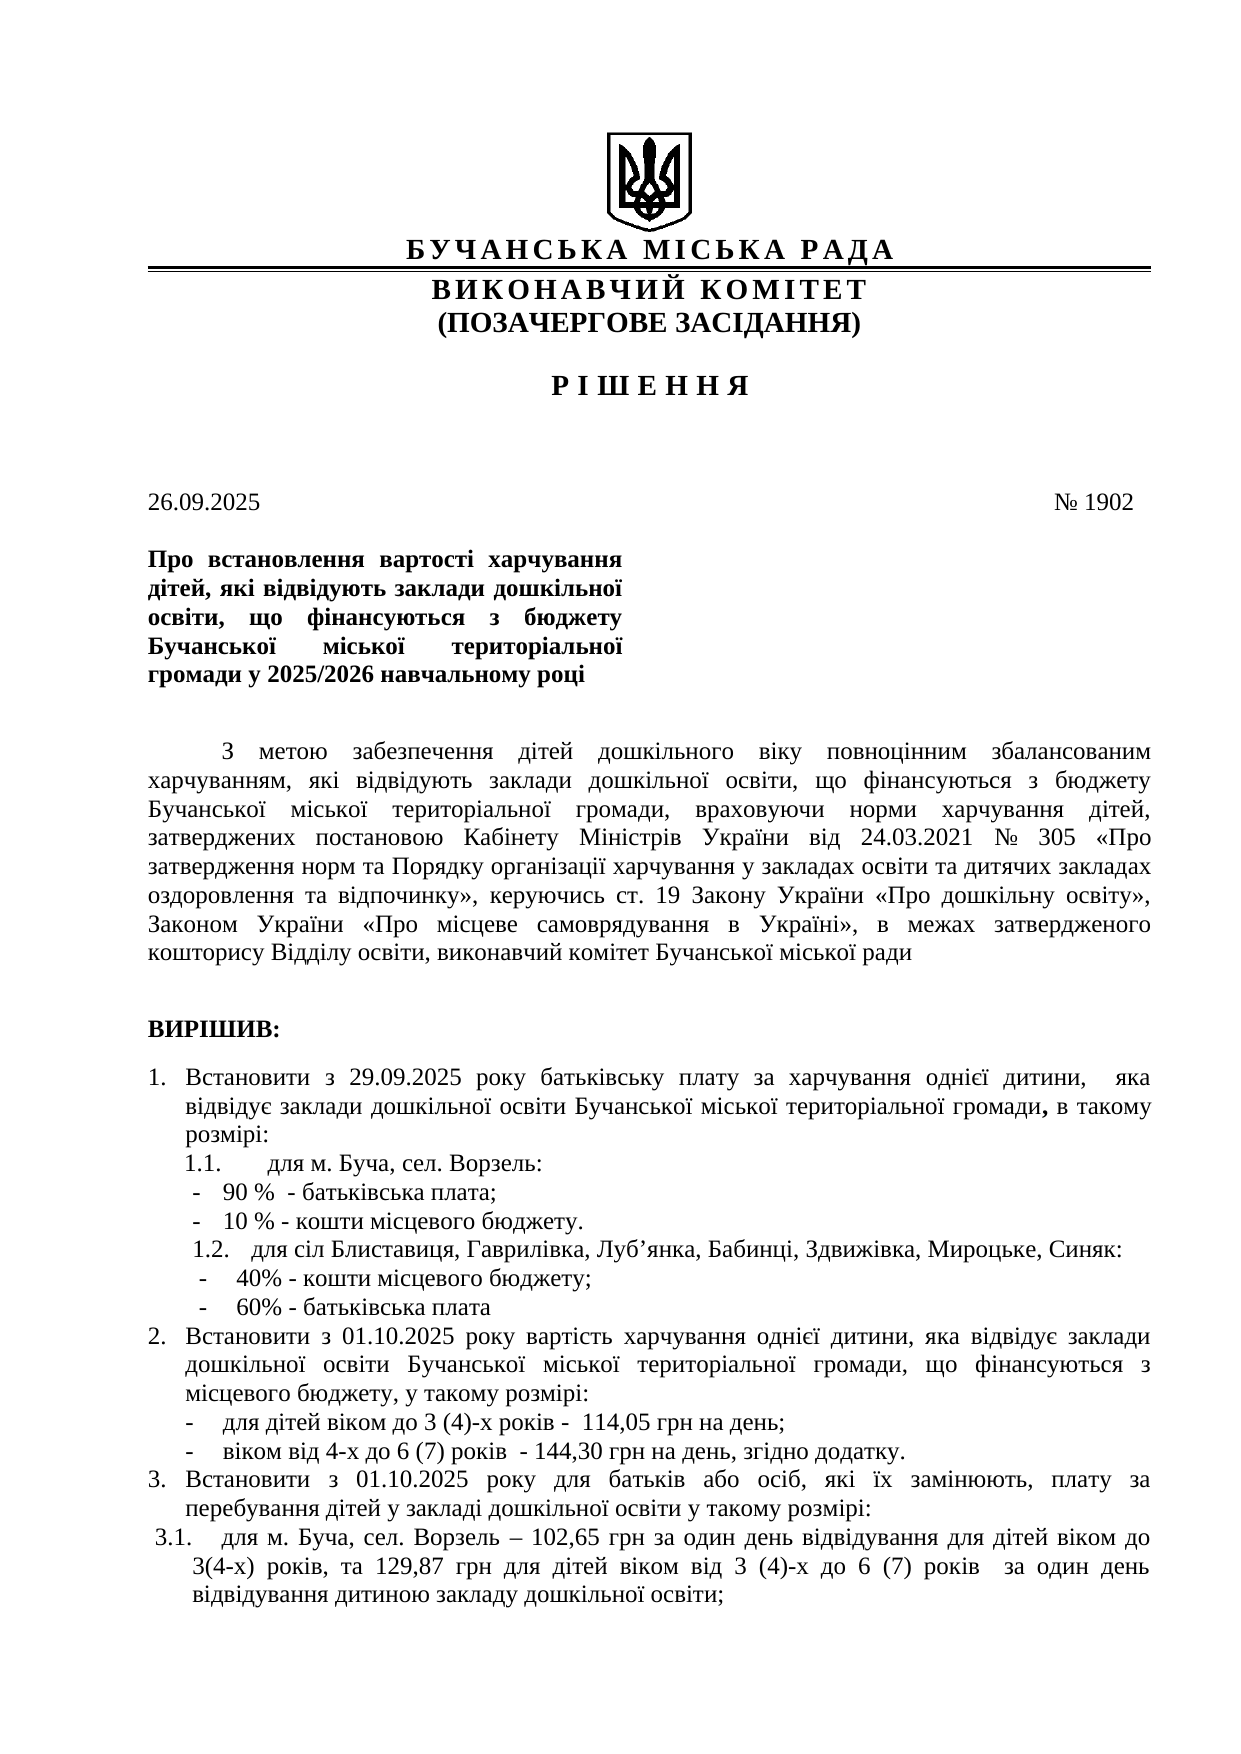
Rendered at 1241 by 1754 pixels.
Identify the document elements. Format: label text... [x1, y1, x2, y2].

list 60% - батьківська плата [199, 1292, 1152, 1321]
text ВИРІШИВ: [148, 1014, 1152, 1043]
list для м. Буча, сел. Ворзель: [184, 1148, 1152, 1177]
picture [605, 131, 694, 233]
list 90 % - батьківська плата; [185, 1177, 1152, 1206]
text З метою забезпечення дітей дошкільного віку повноцінним збалансованим харчуванням, які відвідують заклади дошкільної освіти, що фінансуються з бюджету Бучанської міської територіальної громади, враховуючи норми харчування дітей, затверджених постановою Кабінету Міністрів України від 24.03.2021 № 305 «Про затвердження норм та Порядку організації харчування у закладах освіти та дитячих закладах оздоровлення та відпочинку», керуючись ст. 19 Закону України «Про дошкільну освіту», Законом України «Про місцеве самоврядування в Україні», в межах затвердженого кошторису Відділу освіти, виконавчий комітет Бучанської міської ради [148, 880, 1152, 966]
list 10 % - кошти місцевого бюджету. [185, 1206, 1152, 1234]
text З метою забезпечення дітей дошкільного віку повноцінним збалансованим харчуванням, які відвідують заклади дошкільної освіти, що фінансуються з бюджету Бучанської міської територіальної громади, враховуючи норми харчування дітей, затверджених постановою Кабінету Міністрів України від 24.03.2021 № 305 «Про затвердження норм та Порядку організації харчування у закладах освіти та дитячих закладах оздоровлення та відпочинку», керуючись ст. 19 Закону України «Про дошкільну освіту», Законом України «Про місцеве самоврядування в Україні», в межах затвердженого кошторису Відділу освіти, виконавчий комітет Бучанської міської ради [148, 736, 1152, 880]
text РІШЕННЯ [148, 368, 1152, 401]
text БУЧАНСЬКА МІСЬКА РАДА [148, 232, 1152, 266]
text Про встановлення вартості харчування дітей, які відвідують заклади дошкільної освіти, що фінансуються з бюджету Бучанської міської територіальної громади у 2025/2026 навчальному році [148, 544, 622, 688]
list Встановити з 01.10.2025 року вартість харчування однієї дитини, яка відвідує заклади дошкільної освіти Бучанської міської територіальної громади, що фінансуються з місцевого бюджету, у такому розмірі: [148, 1321, 1152, 1407]
list віком від 4-х до 6 (7) років - 144,30 грн на день, згідно додатку. [185, 1436, 1152, 1464]
list для м. Буча, сел. Ворзель – 102,65 грн за один день відвідування для дітей віком до 3(4-х) років, та 129,87 грн для дітей віком від 3 (4)-х до 6 (7) років за один день відвідування дитиною закладу дошкільної освіти; [154, 1522, 1152, 1608]
list для сіл Блиставиця, Гаврилівка, Луб’янка, Бабинці, Здвижівка, Мироцьке, Синяк: [192, 1234, 1152, 1263]
list для дітей віком до 3 (4)-х років - 114,05 грн на день; [185, 1407, 1152, 1436]
list Встановити з 01.10.2025 року для батьків або осіб, які їх замінюють, плату за перебування дітей у закладі дошкільної освіти у такому розмірі: [148, 1464, 1152, 1522]
list Встановити з 29.09.2025 року батьківську плату за харчування однієї дитини, яка відвідує заклади дошкільної освіти Бучанської міської територіальної громади, в такому розмірі: [148, 1062, 1152, 1148]
list 40% - кошти місцевого бюджету; [199, 1263, 1152, 1292]
text 26.09.2025 № 1902 [148, 487, 1152, 516]
table_header ВИКОНАВЧИЙ КОМІТЕТ (ПОЗАЧЕРГОВЕ ЗАСІДАННЯ) [148, 272, 1151, 368]
